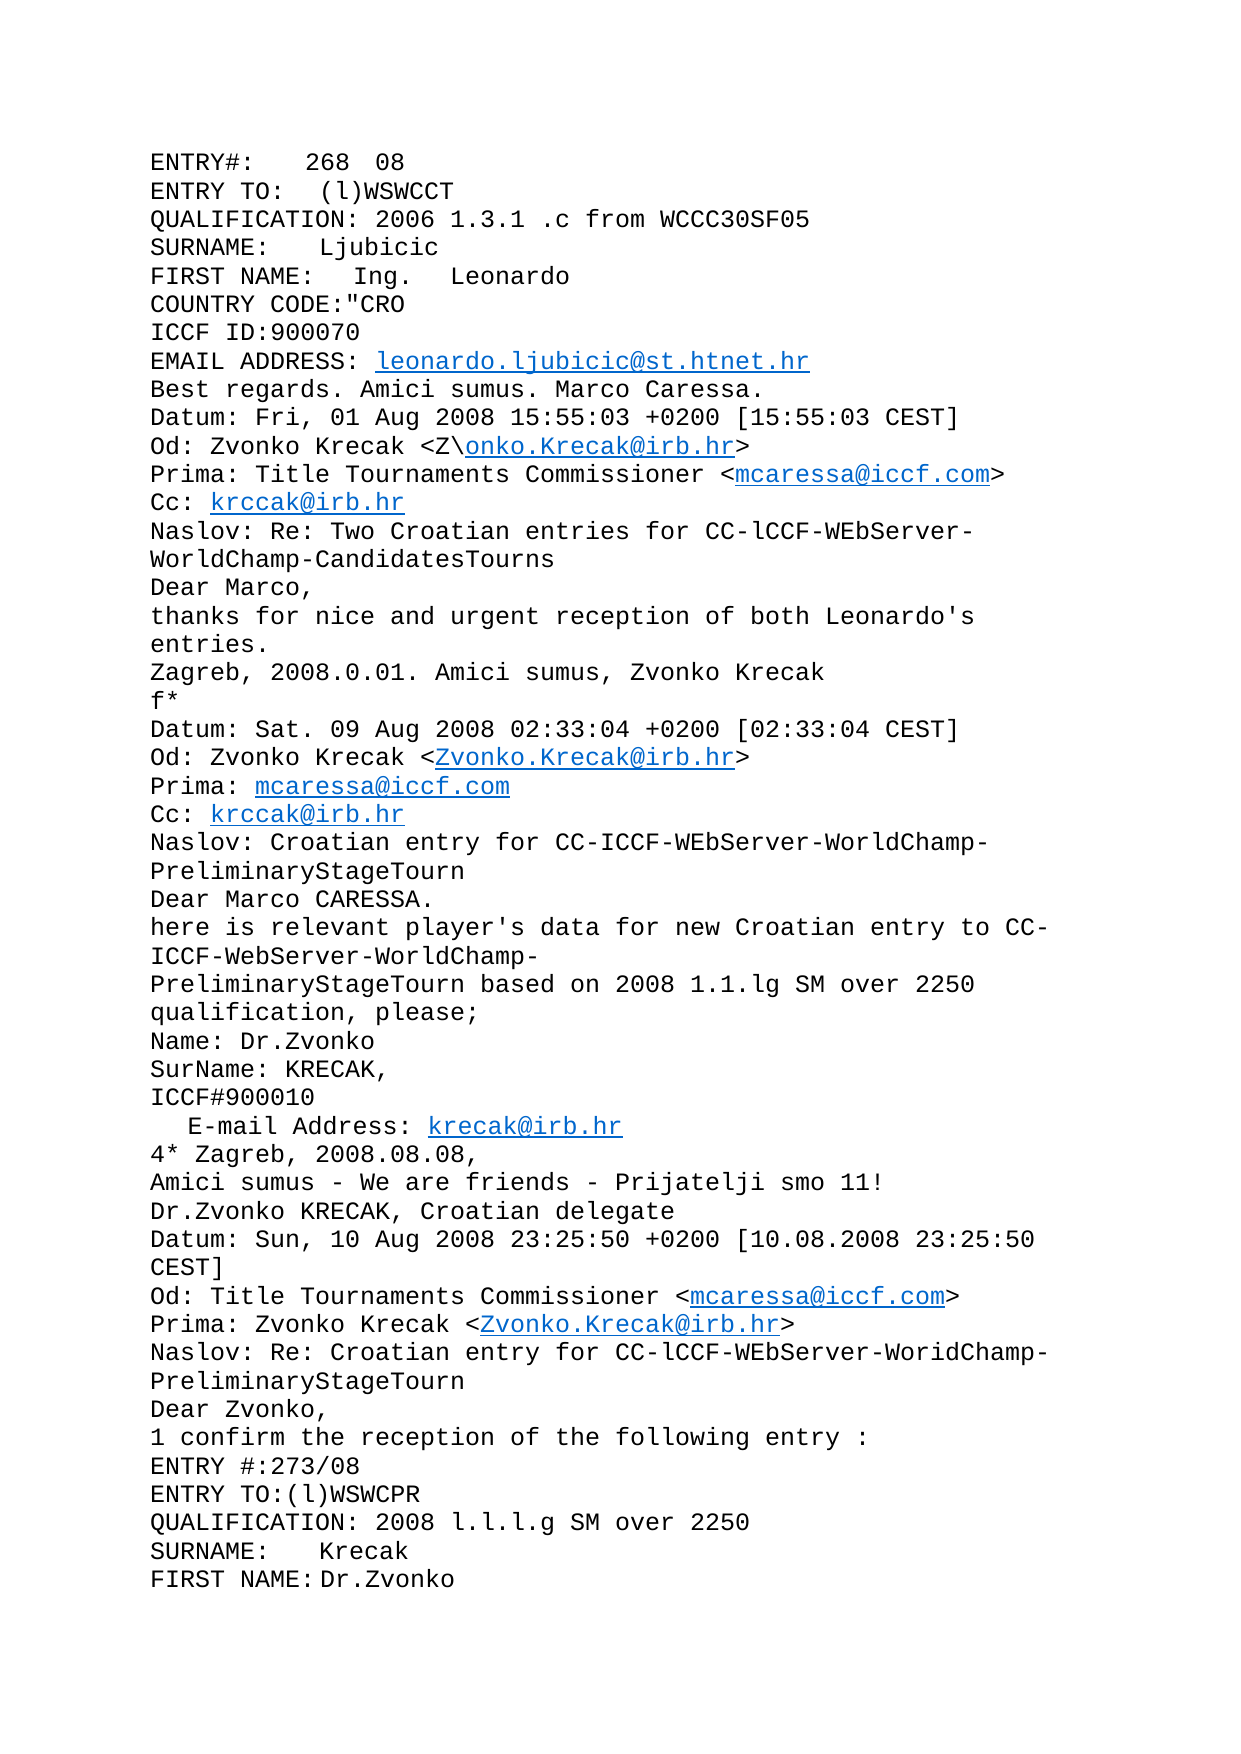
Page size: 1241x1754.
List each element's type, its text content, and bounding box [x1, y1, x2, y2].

text Dr.Zvonko KRECAK, Croatian delegate [150, 1198, 1090, 1227]
text Datum: Sun, 10 Aug 2008 23:25:50 +0200 [10.08.2008 23:25:50 CEST] [150, 1227, 1090, 1283]
text FIRST NAME: Dr.Zvonko [150, 1567, 1090, 1595]
text Datum: Sat. 09 Aug 2008 02:33:04 +0200 [02:33:04 CEST] [150, 717, 1090, 745]
text Prima: mcaressa@iccf.com Cc: krccak@irb.hr [150, 773, 1090, 830]
text QUALIFICATION: 2006 1.3.1 .c from WCCC30SF05 [150, 207, 1090, 235]
text E-mail Address: krecak@irb.hr 4* Zagreb, 2008.08.08, [150, 1113, 1090, 1170]
text ENTRY#: 268 08 [150, 150, 1090, 178]
text here is relevant player's data for new Croatian entry to CC-ICCF-WebServer-WorldChamp- PreliminaryStageTourn based on 2008 1.1.lg SM over 2250 qualification, please; [150, 915, 1090, 1028]
text f* [150, 688, 1090, 717]
text Od: Zvonko Krecak <Z\onko.Krecak@irb.hr> [150, 433, 1090, 462]
text Naslov: Re: Croatian entry for CC-lCCF-WEbServer-WoridChamp-PreliminaryStageTourn Dear Zvonko, [150, 1340, 1090, 1425]
text Datum: Fri, 01 Aug 2008 15:55:03 +0200 [15:55:03 CEST] [150, 405, 1090, 433]
text Naslov: Re: Two Croatian entries for CC-lCCF-WEbServer-WorldChamp-CandidatesTourns Dear Marco, [150, 518, 1090, 603]
text FIRST NAME: Ing. Leonardo [150, 263, 1090, 292]
text Prima: Title Tournaments Commissioner <mcaressa@iccf.com> [150, 462, 1090, 490]
text Prima: Zvonko Krecak <Zvonko.Krecak@irb.hr> [150, 1312, 1090, 1340]
text Amici sumus - We are friends - Prijatelji smo 11! [150, 1170, 1090, 1198]
text EMAIL ADDRESS: leonardo.ljubicic@st.htnet.hr Best regards. Amici sumus. Marco Caressa. [150, 348, 1090, 405]
text Naslov: Croatian entry for CC-ICCF-WEbServer-WorldChamp-PreliminaryStageTourn Dear Marco CARESSA. [150, 830, 1090, 915]
text Od: Zvonko Krecak <Zvonko.Krecak@irb.hr> [150, 745, 1090, 773]
text ENTRY TO: (l)WSWCPR [150, 1482, 1090, 1510]
text Od: Title Tournaments Commissioner <mcaressa@iccf.com> [150, 1283, 1090, 1312]
text thanks for nice and urgent reception of both Leonardo's entries. [150, 603, 1090, 660]
text QUALIFICATION: 2008 l.l.l.g SM over 2250 [150, 1510, 1090, 1538]
text ENTRY TO: (l)WSWCCT [150, 178, 1090, 207]
text SURNAME: Ljubicic [150, 235, 1090, 263]
text ICCF ID: 900070 [150, 320, 1090, 348]
text Cc: krccak@irb.hr [150, 490, 1090, 518]
text ENTRY #: 273/08 [150, 1453, 1090, 1482]
text SURNAME: Krecak [150, 1538, 1090, 1567]
text Zagreb, 2008.0.01. Amici sumus, Zvonko Krecak [150, 660, 1090, 688]
text ICCF#900010 [150, 1085, 1090, 1113]
text Name: Dr.Zvonko SurName: KRECAK, [150, 1028, 1090, 1085]
text 1 confirm the reception of the following entry : [150, 1425, 1090, 1453]
text COUNTRY CODE:"CRO [150, 292, 1090, 320]
